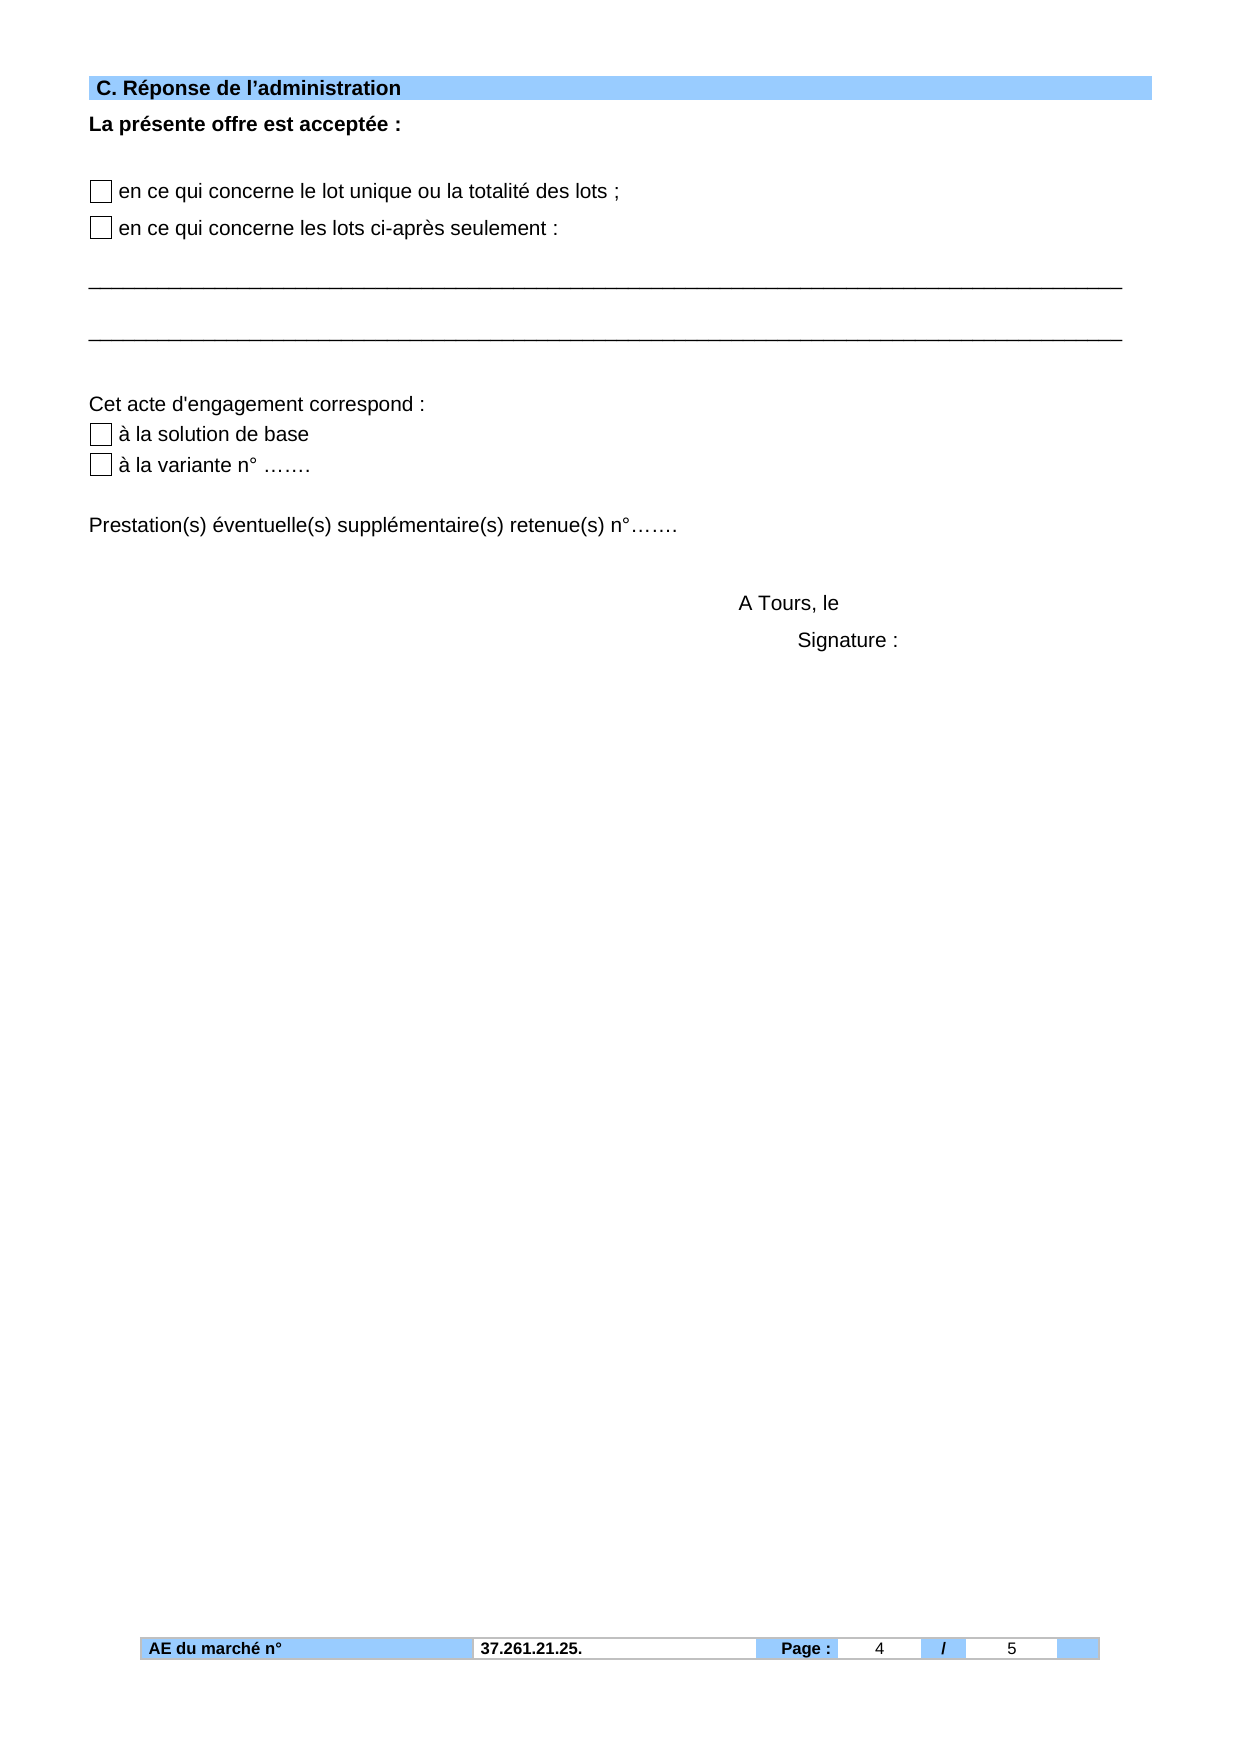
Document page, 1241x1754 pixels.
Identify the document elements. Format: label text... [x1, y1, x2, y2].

text à la variante n° ……. [89, 452, 1152, 476]
table_header C. Réponse de l’administration [89, 76, 1152, 100]
text La présente offre est acceptée : [89, 112, 1152, 136]
text en ce qui concerne le lot unique ou la totalité des lots ; [89, 179, 1152, 203]
text à la solution de base [89, 422, 1152, 446]
text A Tours, le [89, 591, 1152, 615]
text Prestation(s) éventuelle(s) supplémentaire(s) retenue(s) n°……. [89, 513, 1152, 537]
text Cet acte d'engagement correspond : [89, 392, 1152, 416]
text Signature : [738, 627, 1107, 651]
text en ce qui concerne les lots ci-après seulement : [89, 215, 1152, 239]
